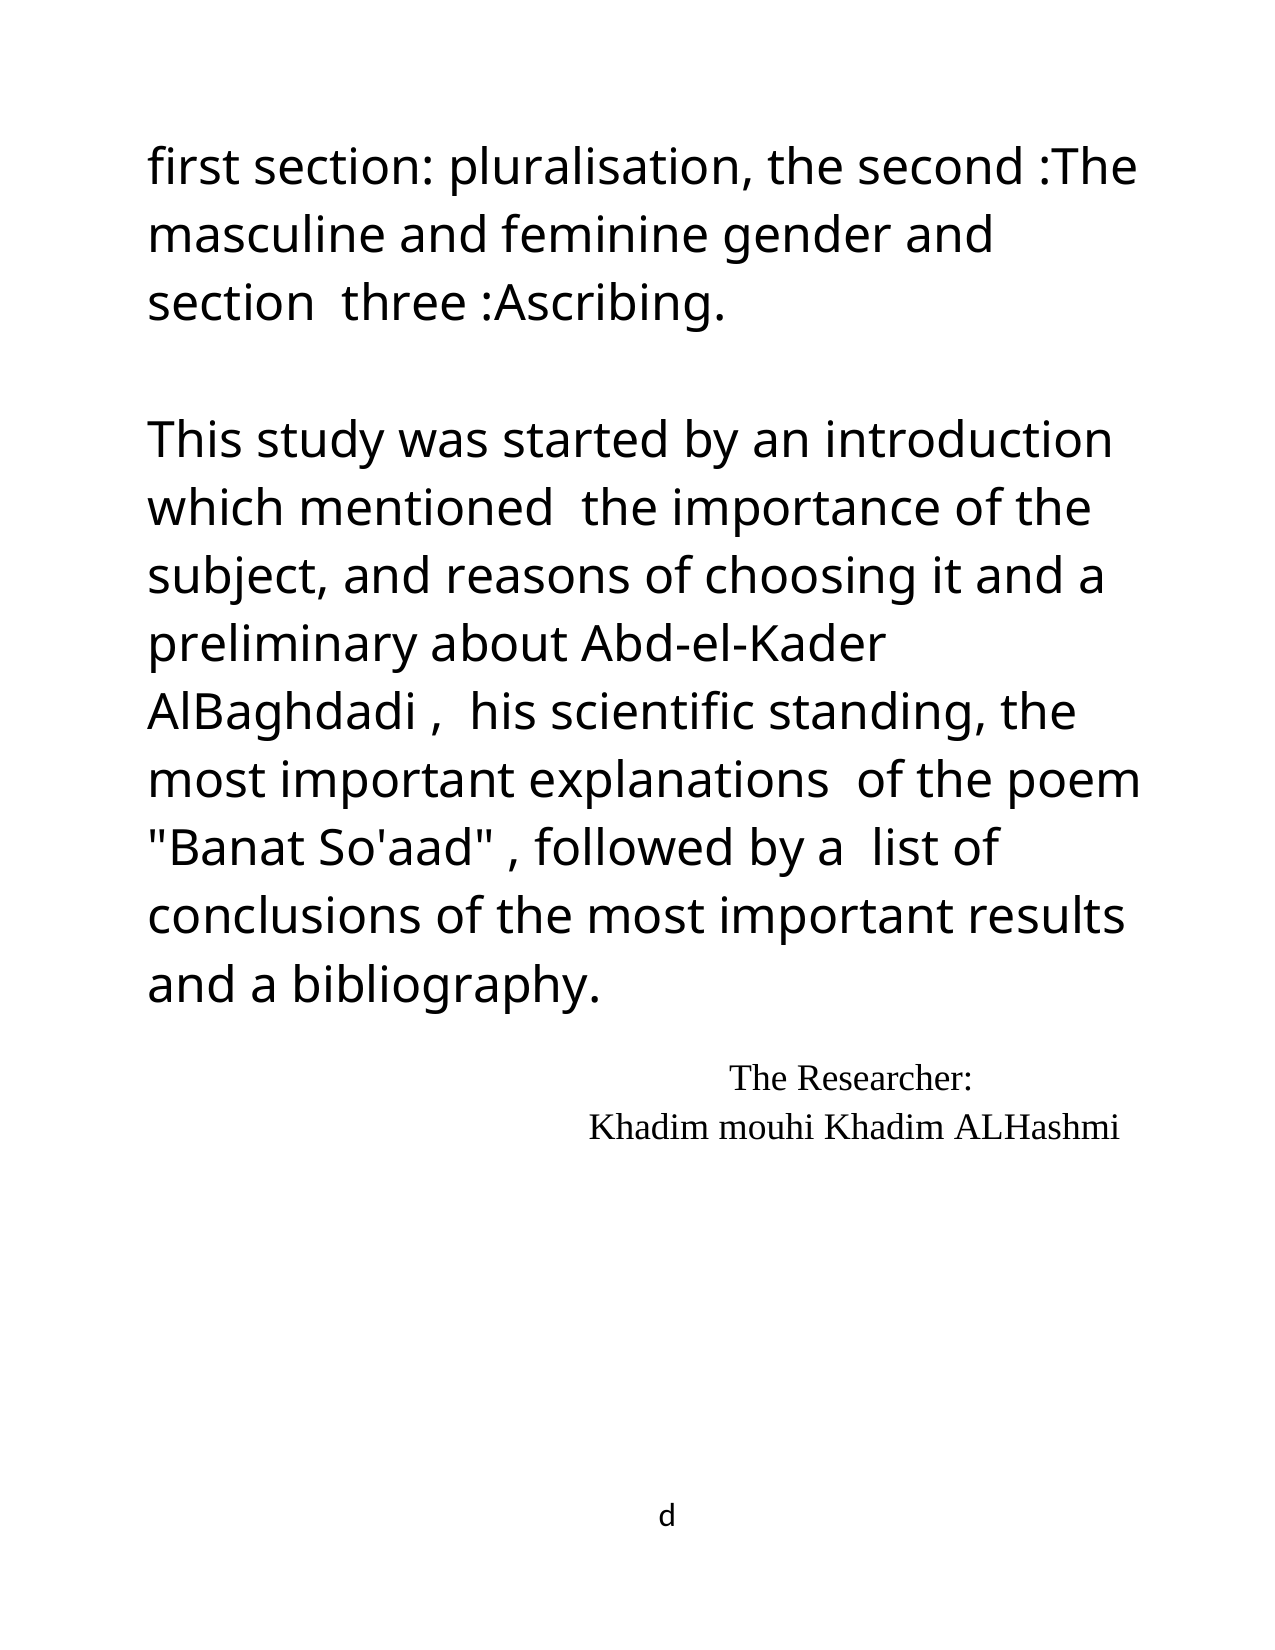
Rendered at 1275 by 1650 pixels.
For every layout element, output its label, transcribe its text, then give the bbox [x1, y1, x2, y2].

text This study was started by an introduction which mentioned the importance of the subject, and reasons of choosing it and a preliminary about Abd-el-Kader AlBaghdadi , his scientific standing, the most important explanations of the poem "Banat So'aad" , followed by a list of conclusions of the most important results and a bibliography. [148, 403, 1157, 1017]
text The Researcher: [148, 1055, 1157, 1098]
text Khadim mouhi Khadim ALHashmi [148, 1104, 1157, 1148]
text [148, 131, 1157, 335]
